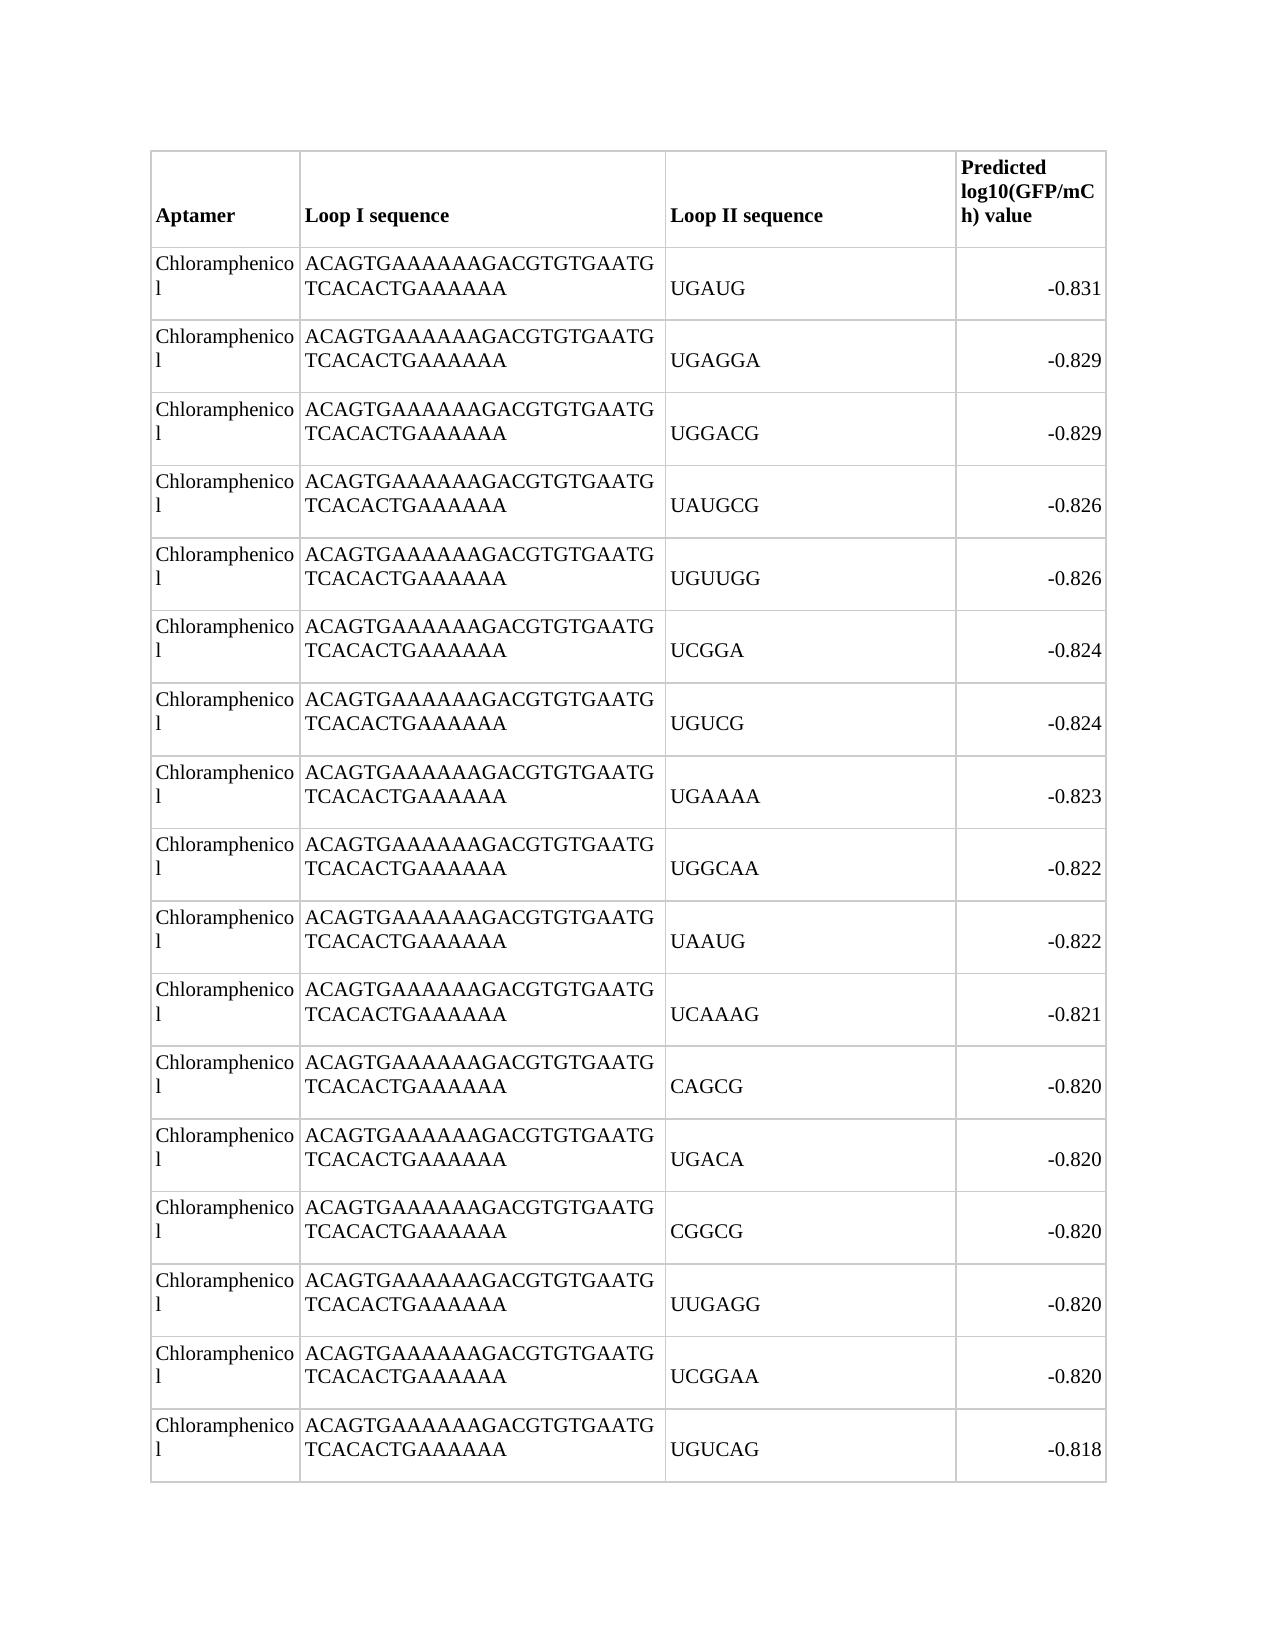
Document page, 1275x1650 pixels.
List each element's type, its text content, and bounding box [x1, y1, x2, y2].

table_cell ACAGTGAAAAAAGACGTGTGAATGTCACACTGAAAAAA [301, 393, 665, 464]
table_cell UCGGA [666, 611, 955, 682]
table_cell Chloramphenicol [152, 1265, 299, 1336]
table_cell -0.826 [957, 466, 1105, 537]
table_cell ACAGTGAAAAAAGACGTGTGAATGTCACACTGAAAAAA [301, 1120, 665, 1191]
table_cell Chloramphenicol [152, 757, 299, 827]
table_cell -0.820 [957, 1047, 1105, 1118]
table_cell ACAGTGAAAAAAGACGTGTGAATGTCACACTGAAAAAA [301, 1265, 665, 1336]
table_cell ACAGTGAAAAAAGACGTGTGAATGTCACACTGAAAAAA [301, 1337, 665, 1408]
table_cell UCAAAG [666, 974, 955, 1045]
table_cell -0.820 [957, 1265, 1105, 1336]
table_cell Chloramphenicol [152, 1192, 299, 1263]
table_cell ACAGTGAAAAAAGACGTGTGAATGTCACACTGAAAAAA [301, 248, 665, 319]
table_cell Chloramphenicol [152, 466, 299, 537]
table_header Loop I sequence [301, 152, 665, 247]
table_cell UAAUG [666, 902, 955, 973]
table_cell ACAGTGAAAAAAGACGTGTGAATGTCACACTGAAAAAA [301, 829, 665, 900]
table_cell UAUGCG [666, 466, 955, 537]
table_cell Chloramphenicol [152, 1337, 299, 1408]
table_cell Chloramphenicol [152, 1047, 299, 1118]
table_cell -0.822 [957, 829, 1105, 900]
table_cell UGGACG [666, 393, 955, 464]
table_cell -0.829 [957, 393, 1105, 464]
table_cell -0.818 [957, 1410, 1105, 1481]
table_cell -0.822 [957, 902, 1105, 973]
table_cell UCGGAA [666, 1337, 955, 1408]
table_cell -0.824 [957, 611, 1105, 682]
table_cell CGGCG [666, 1192, 955, 1263]
table_cell -0.820 [957, 1337, 1105, 1408]
table_cell -0.823 [957, 757, 1105, 827]
table_cell -0.820 [957, 1192, 1105, 1263]
table_header Loop II sequence [666, 152, 955, 247]
table_cell ACAGTGAAAAAAGACGTGTGAATGTCACACTGAAAAAA [301, 684, 665, 755]
table_cell ACAGTGAAAAAAGACGTGTGAATGTCACACTGAAAAAA [301, 539, 665, 610]
table_cell -0.821 [957, 974, 1105, 1045]
table_cell Chloramphenicol [152, 539, 299, 610]
table_cell Chloramphenicol [152, 829, 299, 900]
table_cell Chloramphenicol [152, 974, 299, 1045]
table_cell -0.824 [957, 684, 1105, 755]
table_cell -0.820 [957, 1120, 1105, 1191]
table_header Predicted log10(GFP/mCh) value [957, 152, 1105, 247]
table_cell -0.831 [957, 248, 1105, 319]
table_cell ACAGTGAAAAAAGACGTGTGAATGTCACACTGAAAAAA [301, 757, 665, 827]
table_cell Chloramphenicol [152, 248, 299, 319]
table_cell UGAAAA [666, 757, 955, 827]
table_cell UGAGGA [666, 321, 955, 392]
table_cell CAGCG [666, 1047, 955, 1118]
table_cell UUGAGG [666, 1265, 955, 1336]
table_cell UGAUG [666, 248, 955, 319]
table_cell UGUUGG [666, 539, 955, 610]
table_cell Chloramphenicol [152, 393, 299, 464]
table_cell -0.826 [957, 539, 1105, 610]
table_cell ACAGTGAAAAAAGACGTGTGAATGTCACACTGAAAAAA [301, 611, 665, 682]
table_cell ACAGTGAAAAAAGACGTGTGAATGTCACACTGAAAAAA [301, 1192, 665, 1263]
table_cell UGUCAG [666, 1410, 955, 1481]
table_cell UGACA [666, 1120, 955, 1191]
table_cell ACAGTGAAAAAAGACGTGTGAATGTCACACTGAAAAAA [301, 1047, 665, 1118]
table_cell Chloramphenicol [152, 321, 299, 392]
table_cell Chloramphenicol [152, 1120, 299, 1191]
table_cell ACAGTGAAAAAAGACGTGTGAATGTCACACTGAAAAAA [301, 902, 665, 973]
table_cell Chloramphenicol [152, 902, 299, 973]
table_cell ACAGTGAAAAAAGACGTGTGAATGTCACACTGAAAAAA [301, 466, 665, 537]
table_cell -0.829 [957, 321, 1105, 392]
table_cell Chloramphenicol [152, 1410, 299, 1481]
table_cell ACAGTGAAAAAAGACGTGTGAATGTCACACTGAAAAAA [301, 1410, 665, 1481]
table_cell Chloramphenicol [152, 684, 299, 755]
table_cell ACAGTGAAAAAAGACGTGTGAATGTCACACTGAAAAAA [301, 321, 665, 392]
table_cell Chloramphenicol [152, 611, 299, 682]
table_cell UGGCAA [666, 829, 955, 900]
table_cell ACAGTGAAAAAAGACGTGTGAATGTCACACTGAAAAAA [301, 974, 665, 1045]
table_cell UGUCG [666, 684, 955, 755]
table_header Aptamer [152, 152, 299, 247]
